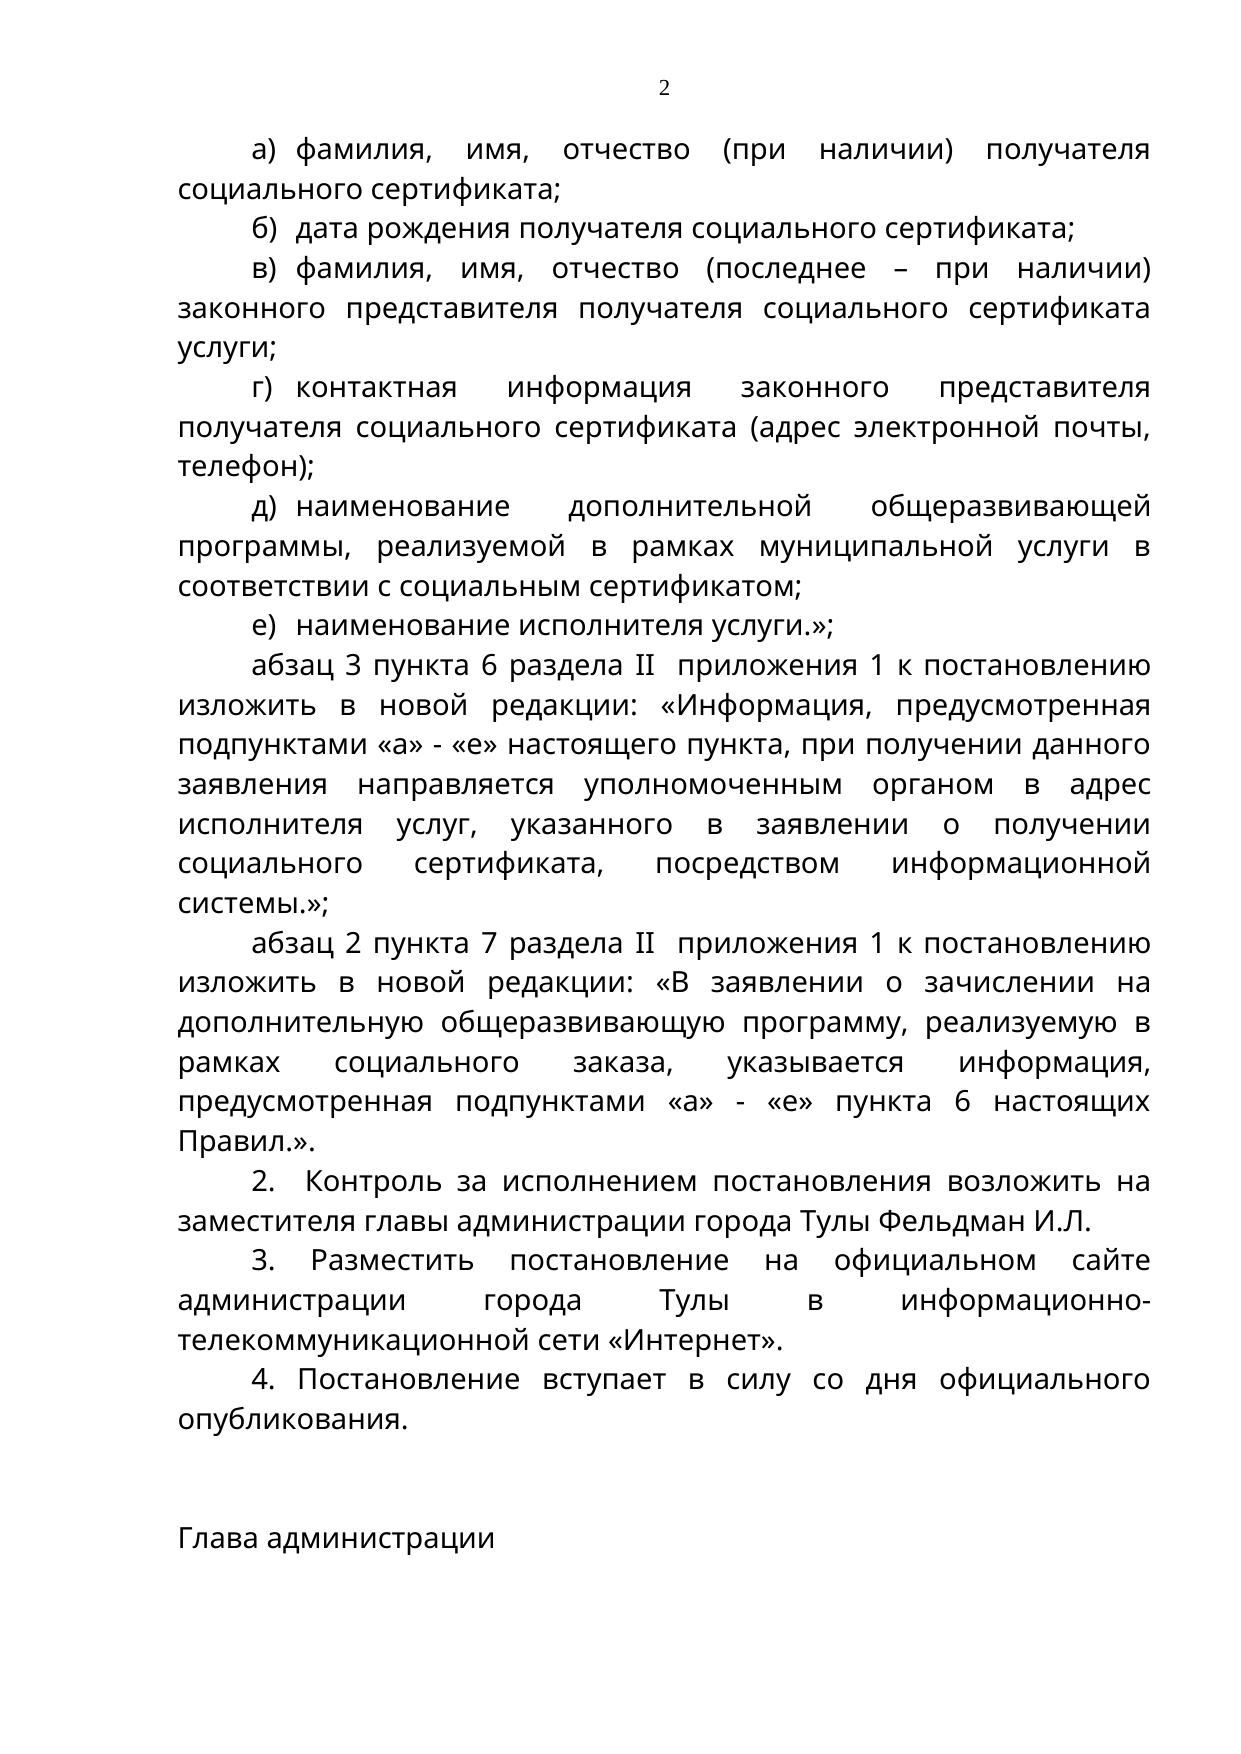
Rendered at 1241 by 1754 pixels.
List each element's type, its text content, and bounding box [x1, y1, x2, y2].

text абзац 3 пункта 6 раздела II приложения 1 к постановлению изложить в новой редакции: «Информация, предусмотренная подпунктами «а» - «е» настоящего пункта, при получении данного заявления направляется уполномоченным органом в адрес исполнителя услуг, указанного в заявлении о получении социального сертификата, посредством информационной системы.»; [177, 644, 1152, 922]
list контактная информация законного представителя получателя социального сертификата (адрес электронной почты, телефон); [177, 366, 1152, 485]
list фамилия, имя, отчество (последнее – при наличии) законного представителя получателя социального сертификата услуги; [177, 247, 1152, 366]
list дата рождения получателя социального сертификата; [177, 208, 1152, 247]
text Глава администрации [177, 1517, 1152, 1557]
text 4. Постановление вступает в силу со дня официального опубликования. [177, 1358, 1152, 1438]
text 2. Контроль за исполнением постановления возложить на заместителя главы администрации города Тулы Фельдман И.Л. [177, 1160, 1152, 1239]
text 3. Разместить постановление на официальном сайте администрации города Тулы в информационно-телекоммуникационной сети «Интернет». [177, 1239, 1152, 1358]
list наименование исполнителя услуги.»; [177, 604, 1152, 644]
list фамилия, имя, отчество (при наличии) получателя социального сертификата; [177, 128, 1152, 208]
list наименование дополнительной общеразвивающей программы, реализуемой в рамках муниципальной услуги в соответствии с социальным сертификатом; [177, 485, 1152, 604]
list абзац 2 пункта 7 раздела II приложения 1 к постановлению изложить в новой редакции: «В заявлении о зачислении на дополнительную общеразвивающую программу, реализуемую в рамках социального заказа, указывается информация, предусмотренная подпунктами «а» - «е» пункта 6 настоящих Правил.». [177, 922, 1152, 1160]
